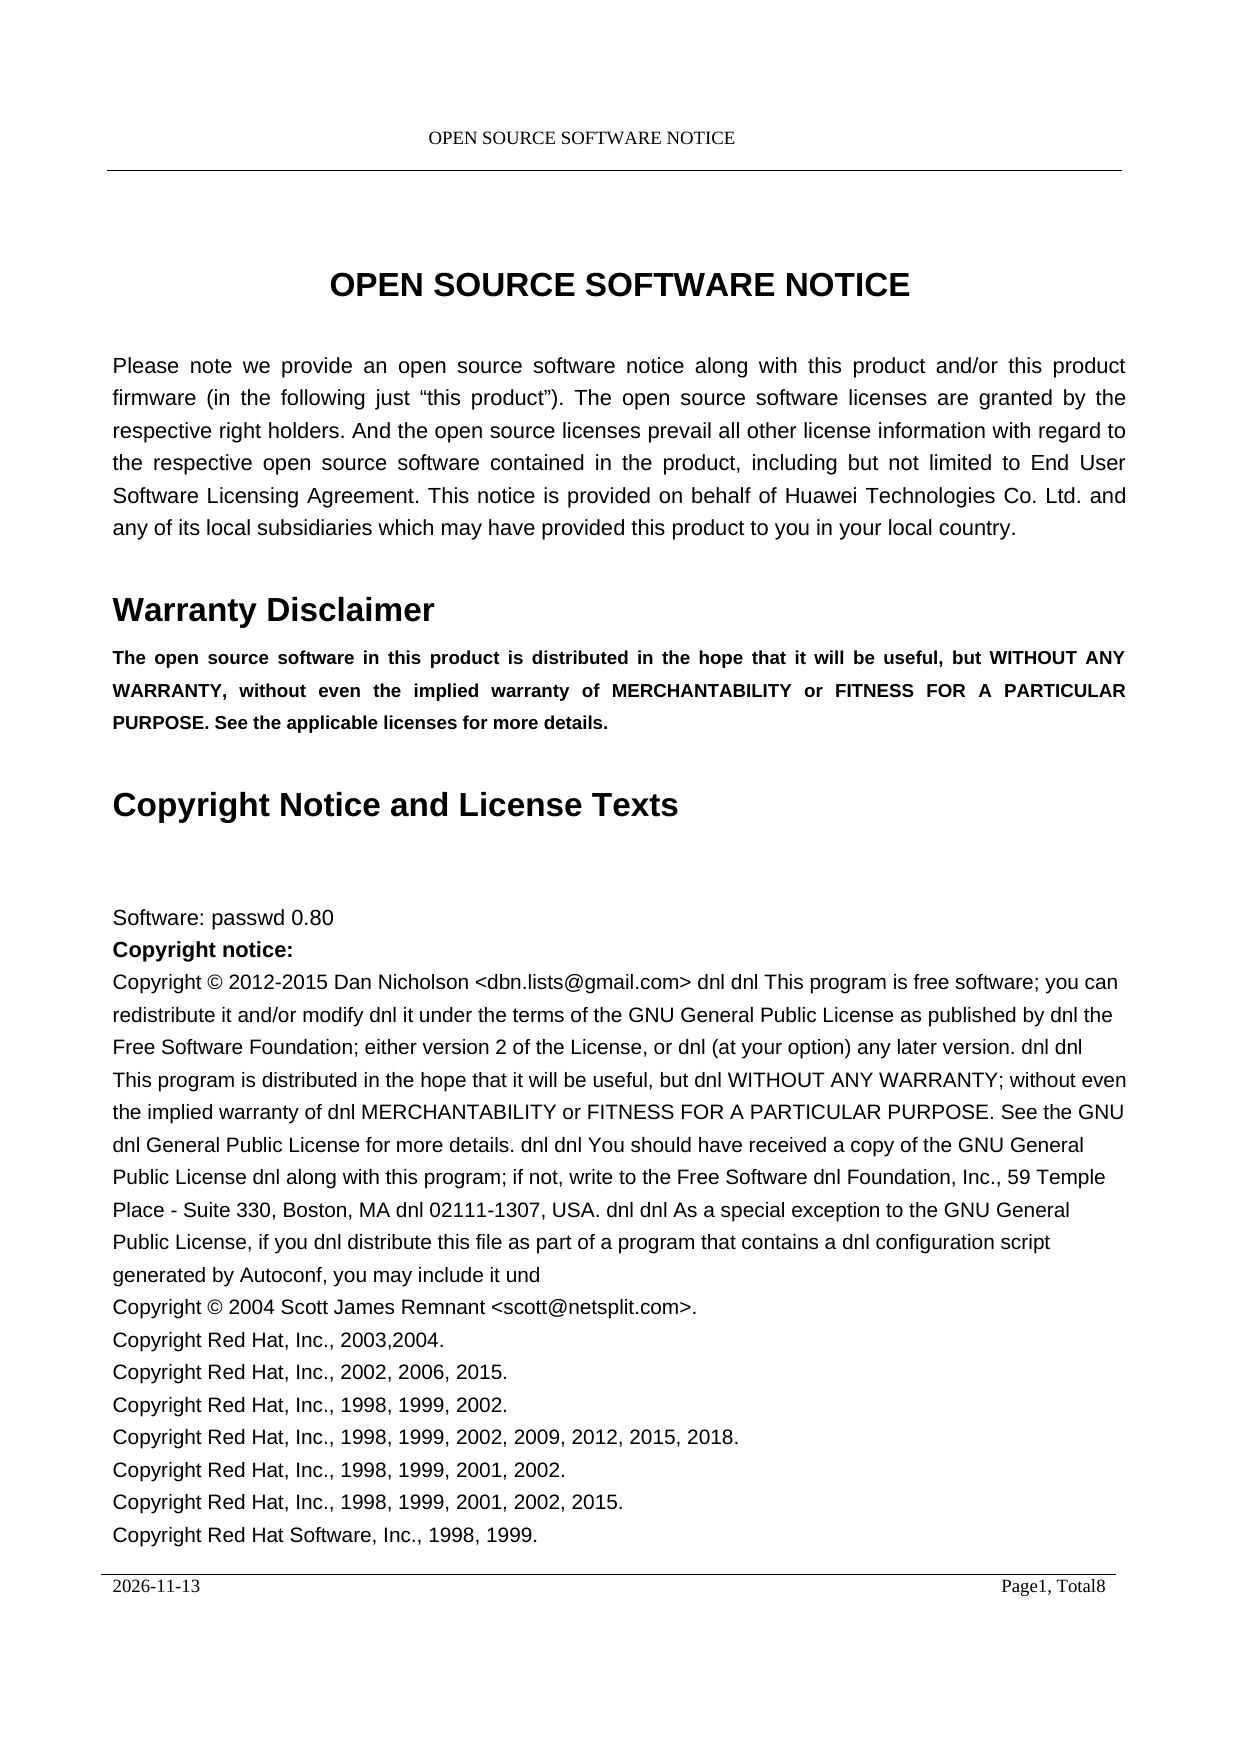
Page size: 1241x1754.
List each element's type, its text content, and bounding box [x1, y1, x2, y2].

text Warranty Disclaimer [112, 576, 1128, 641]
text Copyright © 2004 Scott James Remnant <scott@netsplit.com>. [112, 1291, 1128, 1323]
text Copyright Notice and License Texts [112, 771, 1128, 836]
text OPEN SOURCE SOFTWARE NOTICE [112, 251, 1128, 316]
text Copyright Red Hat, Inc., 2003,2004. [112, 1323, 1128, 1356]
text Copyright Red Hat Software, Inc., 1998, 1999. [112, 1518, 1128, 1551]
text Copyright © 2012-2015 Dan Nicholson <dbn.lists@gmail.com> dnl dnl This program is free software; you can redistribute it and/or modify dnl it under the terms of the GNU General Public License as published by dnl the Free Software Foundation; either version 2 of the License, or dnl (at your option) any later version. dnl dnl This program is distributed in the hope that it will be useful, but dnl WITHOUT ANY WARRANTY; without even the implied warranty of dnl MERCHANTABILITY or FITNESS FOR A PARTICULAR PURPOSE. See the GNU dnl General Public License for more details. dnl dnl You should have received a copy of the GNU General Public License dnl along with this program; if not, write to the Free Software dnl Foundation, Inc., 59 Temple Place - Suite 330, Boston, MA dnl 02111-1307, USA. dnl dnl As a special exception to the GNU General Public License, if you dnl distribute this file as part of a program that contains a dnl configuration script generated by Autoconf, you may include it und [112, 966, 1128, 1291]
text Please note we provide an open source software notice along with this product and/or this product firmware (in the following just “this product”). The open source software licenses are granted by the respective right holders. And the open source licenses prevail all other license information with regard to the respective open source software contained in the product, including but not limited to End User Software Licensing Agreement. This notice is provided on behalf of Huawei Technologies Co. Ltd. and any of its local subsidiaries which may have provided this product to you in your local country. [112, 349, 1128, 544]
text The open source software in this product is distributed in the hope that it will be useful, but WITHOUT ANY WARRANTY, without even the implied warranty of MERCHANTABILITY or FITNESS FOR A PARTICULAR PURPOSE. See the applicable licenses for more details. [112, 641, 1128, 739]
text Copyright notice: [112, 933, 1128, 966]
text Copyright Red Hat, Inc., 1998, 1999, 2001, 2002, 2015. [112, 1486, 1128, 1518]
text Software: passwd 0.80 [112, 901, 1128, 933]
text Copyright Red Hat, Inc., 1998, 1999, 2002, 2009, 2012, 2015, 2018. [112, 1421, 1128, 1453]
text Copyright Red Hat, Inc., 1998, 1999, 2001, 2002. [112, 1453, 1128, 1486]
text Copyright Red Hat, Inc., 2002, 2006, 2015. [112, 1356, 1128, 1388]
text Copyright Red Hat, Inc., 1998, 1999, 2002. [112, 1388, 1128, 1421]
